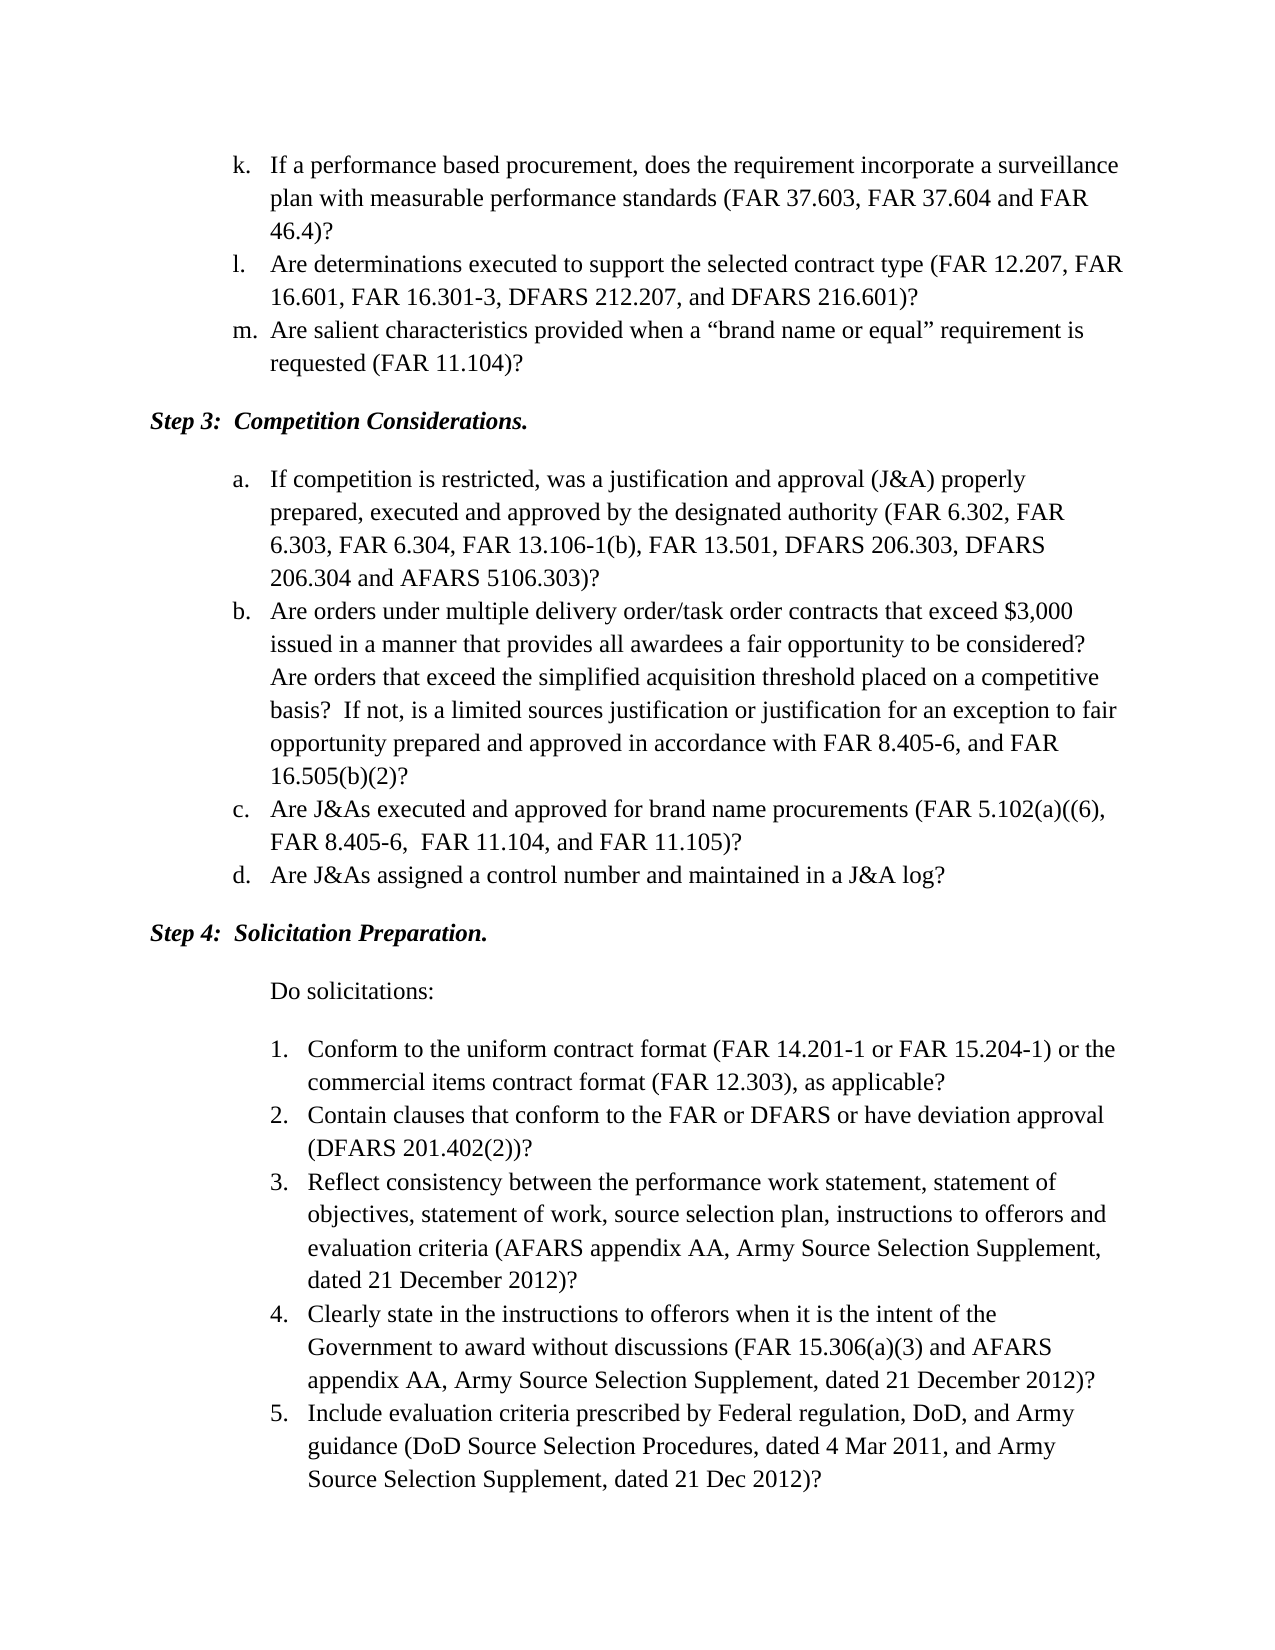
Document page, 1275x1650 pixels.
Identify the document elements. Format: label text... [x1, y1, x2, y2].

list Are orders under multiple delivery order/task order contracts that exceed $3,000 issued in a manner that provides all awardees a fair opportunity to be considered? Are orders that exceed the simplified acquisition threshold placed on a competitive basis? If not, is a limited sources justification or justification for an exception to fair opportunity prepared and approved in accordance with FAR 8.405-6, and FAR 16.505(b)(2)? [232, 596, 1125, 790]
list Reflect consistency between the performance work statement, statement of objectives, statement of work, source selection plan, instructions to offerors and evaluation criteria (AFARS appendix AA, Army Source Selection Supplement, dated 21 December 2012)? [270, 1167, 1125, 1294]
list Are J&As assigned a control number and maintained in a J&A log? [232, 860, 1125, 889]
list Are J&As executed and approved for brand name procurements (FAR 5.102(a)((6), FAR 8.405-6, FAR 11.104, and FAR 11.105)? [232, 794, 1125, 856]
list Are determinations executed to support the selected contract type (FAR 12.207, FAR 16.601, FAR 16.301-3, DFARS 212.207, and DFARS 216.601)? [232, 249, 1125, 311]
list Include evaluation criteria prescribed by Federal regulation, DoD, and Army guidance (DoD Source Selection Procedures, dated 4 Mar 2011, and Army Source Selection Supplement, dated 21 Dec 2012)? [270, 1398, 1125, 1492]
text Step 4: Solicitation Preparation. [150, 918, 1125, 947]
list Clearly state in the instructions to offerors when it is the intent of the Government to award without discussions (FAR 15.306(a)(3) and AFARS appendix AA, Army Source Selection Supplement, dated 21 December 2012)? [270, 1299, 1125, 1393]
list Conform to the uniform contract format (FAR 14.201-1 or FAR 15.204-1) or the commercial items contract format (FAR 12.303), as applicable? [270, 1034, 1125, 1096]
text Step 3: Competition Considerations. [150, 406, 1125, 435]
list If a performance based procurement, does the requirement incorporate a surveillance plan with measurable performance standards (FAR 37.603, FAR 37.604 and FAR 46.4)? [232, 150, 1125, 245]
text Do solicitations: [270, 976, 1125, 1005]
list If competition is restricted, was a justification and approval (J&A) properly prepared, executed and approved by the designated authority (FAR 6.302, FAR 6.303, FAR 6.304, FAR 13.106-1(b), FAR 13.501, DFARS 206.303, DFARS 206.304 and AFARS 5106.303)? [232, 464, 1125, 592]
list Are salient characteristics provided when a “brand name or equal” requirement is requested (FAR 11.104)? [232, 315, 1125, 377]
list Contain clauses that conform to the FAR or DFARS or have deviation approval (DFARS 201.402(2))? [270, 1101, 1125, 1162]
